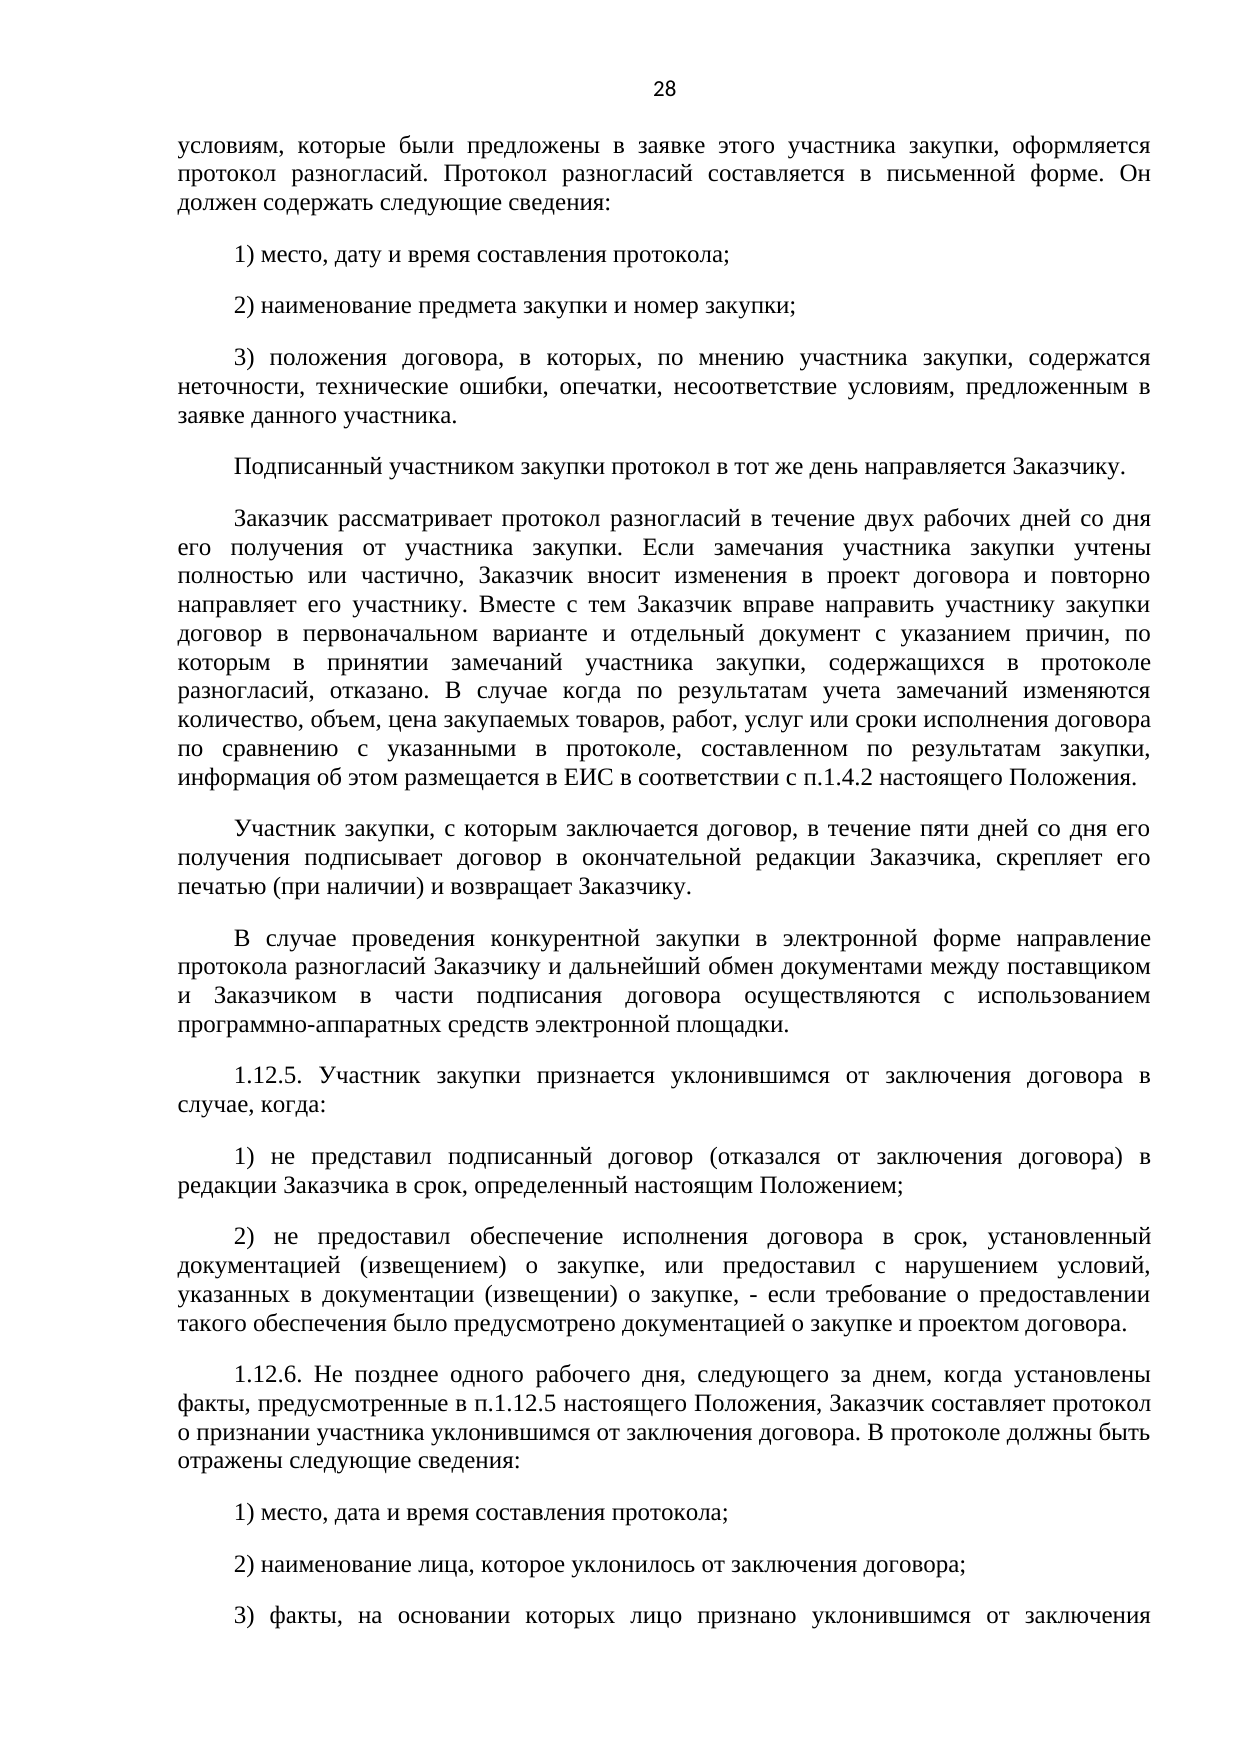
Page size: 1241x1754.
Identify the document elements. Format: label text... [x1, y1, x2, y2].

text 1) место, дату и время составления протокола; [177, 239, 1152, 268]
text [177, 1601, 1152, 1629]
text 1) не представил подписанный договор (отказался от заключения договора) в редакции Заказчика в срок, определенный настоящим Положением; [177, 1141, 1152, 1198]
text 1.12.5. Участник закупки признается уклонившимся от заключения договора в случае, когда: [177, 1061, 1152, 1118]
text 2) наименование лица, которое уклонилось от заключения договора; [177, 1549, 1152, 1578]
text Заказчик рассматривает протокол разногласий в течение двух рабочих дней со дня его получения от участника закупки. Если замечания участника закупки учтены полностью или частично, Заказчик вносит изменения в проект договора и повторно направляет его участнику. Вместе с тем Заказчик вправе направить участнику закупки договор в первоначальном варианте и отдельный документ с указанием причин, по которым в принятии замечаний участника закупки, содержащихся в протоколе разногласий, отказано. В случае когда по результатам учета замечаний изменяются количество, объем, цена закупаемых товаров, работ, услуг или сроки исполнения договора по сравнению с указанными в протоколе, составленном по результатам закупки, информация об этом размещается в ЕИС в соответствии с п.1.4.2 настоящего Положения. [177, 503, 1152, 791]
text Участник закупки, с которым заключается договор, в течение пяти дней со дня его получения подписывает договор в окончательной редакции Заказчика, скрепляет его печатью (при наличии) и возвращает Заказчику. [177, 813, 1152, 900]
text Подписанный участником закупки протокол в тот же день направляется Заказчику. [177, 451, 1152, 480]
text В случае проведения конкурентной закупки в электронной форме направление протокола разногласий Заказчику и дальнейший обмен документами между поставщиком и Заказчиком в части подписания договора осуществляются с использованием программно-аппаратных средств электронной площадки. [177, 923, 1152, 1038]
text 2) наименование предмета закупки и номер закупки; [177, 291, 1152, 319]
text 2) не предоставил обеспечение исполнения договора в срок, установленный документацией (извещением) о закупке, или предоставил с нарушением условий, указанных в документации (извещении) о закупке, - если требование о предоставлении такого обеспечения было предусмотрено документацией о закупке и проектом договора. [177, 1221, 1152, 1336]
text 1.12.6. Не позднее одного рабочего дня, следующего за днем, когда установлены факты, предусмотренные в п.1.12.5 настоящего Положения, Заказчик составляет протокол о признании участника уклонившимся от заключения договора. В протоколе должны быть отражены следующие сведения: [177, 1359, 1152, 1474]
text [177, 130, 1152, 216]
text 1) место, дата и время составления протокола; [177, 1497, 1152, 1526]
text 3) положения договора, в которых, по мнению участника закупки, содержатся неточности, технические ошибки, опечатки, несоответствие условиям, предложенным в заявке данного участника. [177, 342, 1152, 428]
